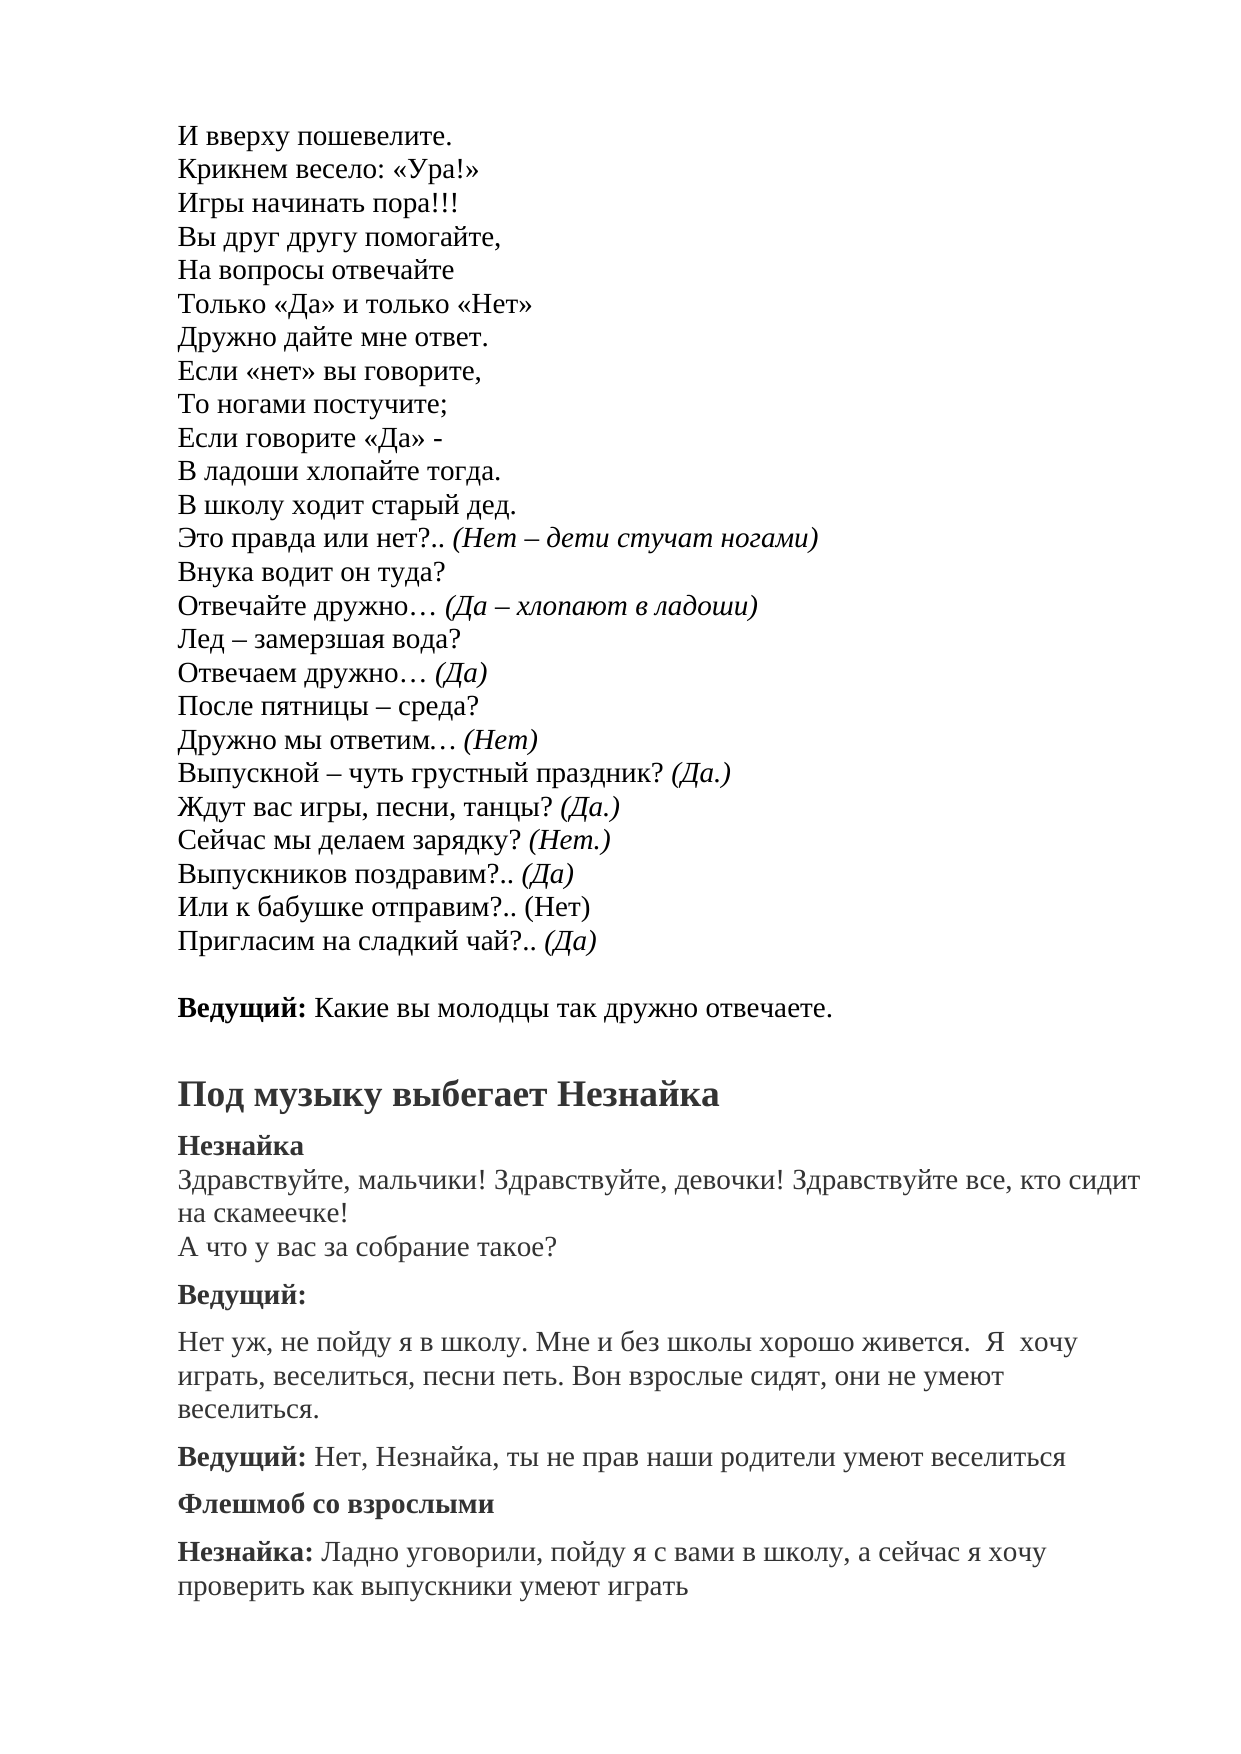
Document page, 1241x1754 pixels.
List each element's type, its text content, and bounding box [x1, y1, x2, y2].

text Флешмоб со взрослыми [177, 1487, 1152, 1520]
text В школу ходит старый дед. [177, 487, 1152, 521]
text Вы друг другу помогайте, [177, 219, 1152, 252]
text Если «нет» вы говорите, [177, 353, 1152, 386]
text Ведущий: Нет, Незнайка, ты не прав наши родители умеют веселиться [177, 1439, 1152, 1473]
text Дружно мы ответим… (Нет) [177, 722, 1152, 755]
text Ждут вас игры, песни, танцы? (Да.) [177, 789, 1152, 822]
text Выпускников поздравим?.. (Да) [177, 856, 1152, 889]
text Дружно дайте мне ответ. [177, 319, 1152, 353]
text Нет уж, не пойду я в школу. Мне и без школы хорошо живется. Я хочу играть, веселиться, песни петь. Вон взрослые сидят, они не умеют веселиться. [177, 1324, 1152, 1425]
text Крикнем весело: «Ура!» [177, 152, 1152, 185]
text Сейчас мы делаем зарядку? (Нет.) [177, 822, 1152, 856]
text В ладоши хлопайте тогда. [177, 453, 1152, 487]
text Незнайка: Ладно уговорили, пойду я с вами в школу, а сейчас я хочу проверить как выпускники умеют играть [177, 1534, 1152, 1601]
text После пятницы – среда? [177, 688, 1152, 722]
text Или к бабушке отправим?.. (Нет) [177, 889, 1152, 923]
text Ведущий: Какие вы молодцы так дружно отвечаете. [177, 990, 1152, 1024]
text Пригласим на сладкий чай?.. (Да) [177, 923, 1152, 957]
text Только «Да» и только «Нет» [177, 286, 1152, 319]
text Внука водит он туда? [177, 554, 1152, 588]
text Под музыку выбегает Незнайка [177, 1071, 1152, 1114]
text Выпускной – чуть грустный праздник? (Да.) [177, 755, 1152, 789]
text Отвечайте дружно… (Да – хлопают в ладоши) [177, 588, 1152, 621]
text Лед – замерзшая вода? [177, 621, 1152, 655]
text То ногами постучите; [177, 386, 1152, 420]
text Отвечаем дружно… (Да) [177, 655, 1152, 688]
text Это правда или нет?.. (Нет – дети стучат ногами) [177, 521, 1152, 554]
text Игры начинать пора!!! [177, 185, 1152, 219]
text Ведущий: [177, 1277, 1152, 1310]
text Незнайка Здравствуйте, мальчики! Здравствуйте, девочки! Здравствуйте все, кто сидит на скамеечке! А что у вас за собрание такое? [177, 1128, 1152, 1263]
text Если говорите «Да» - [177, 420, 1152, 453]
text На вопросы отвечайте [177, 252, 1152, 286]
text И вверху пошевелите. [177, 118, 1152, 152]
